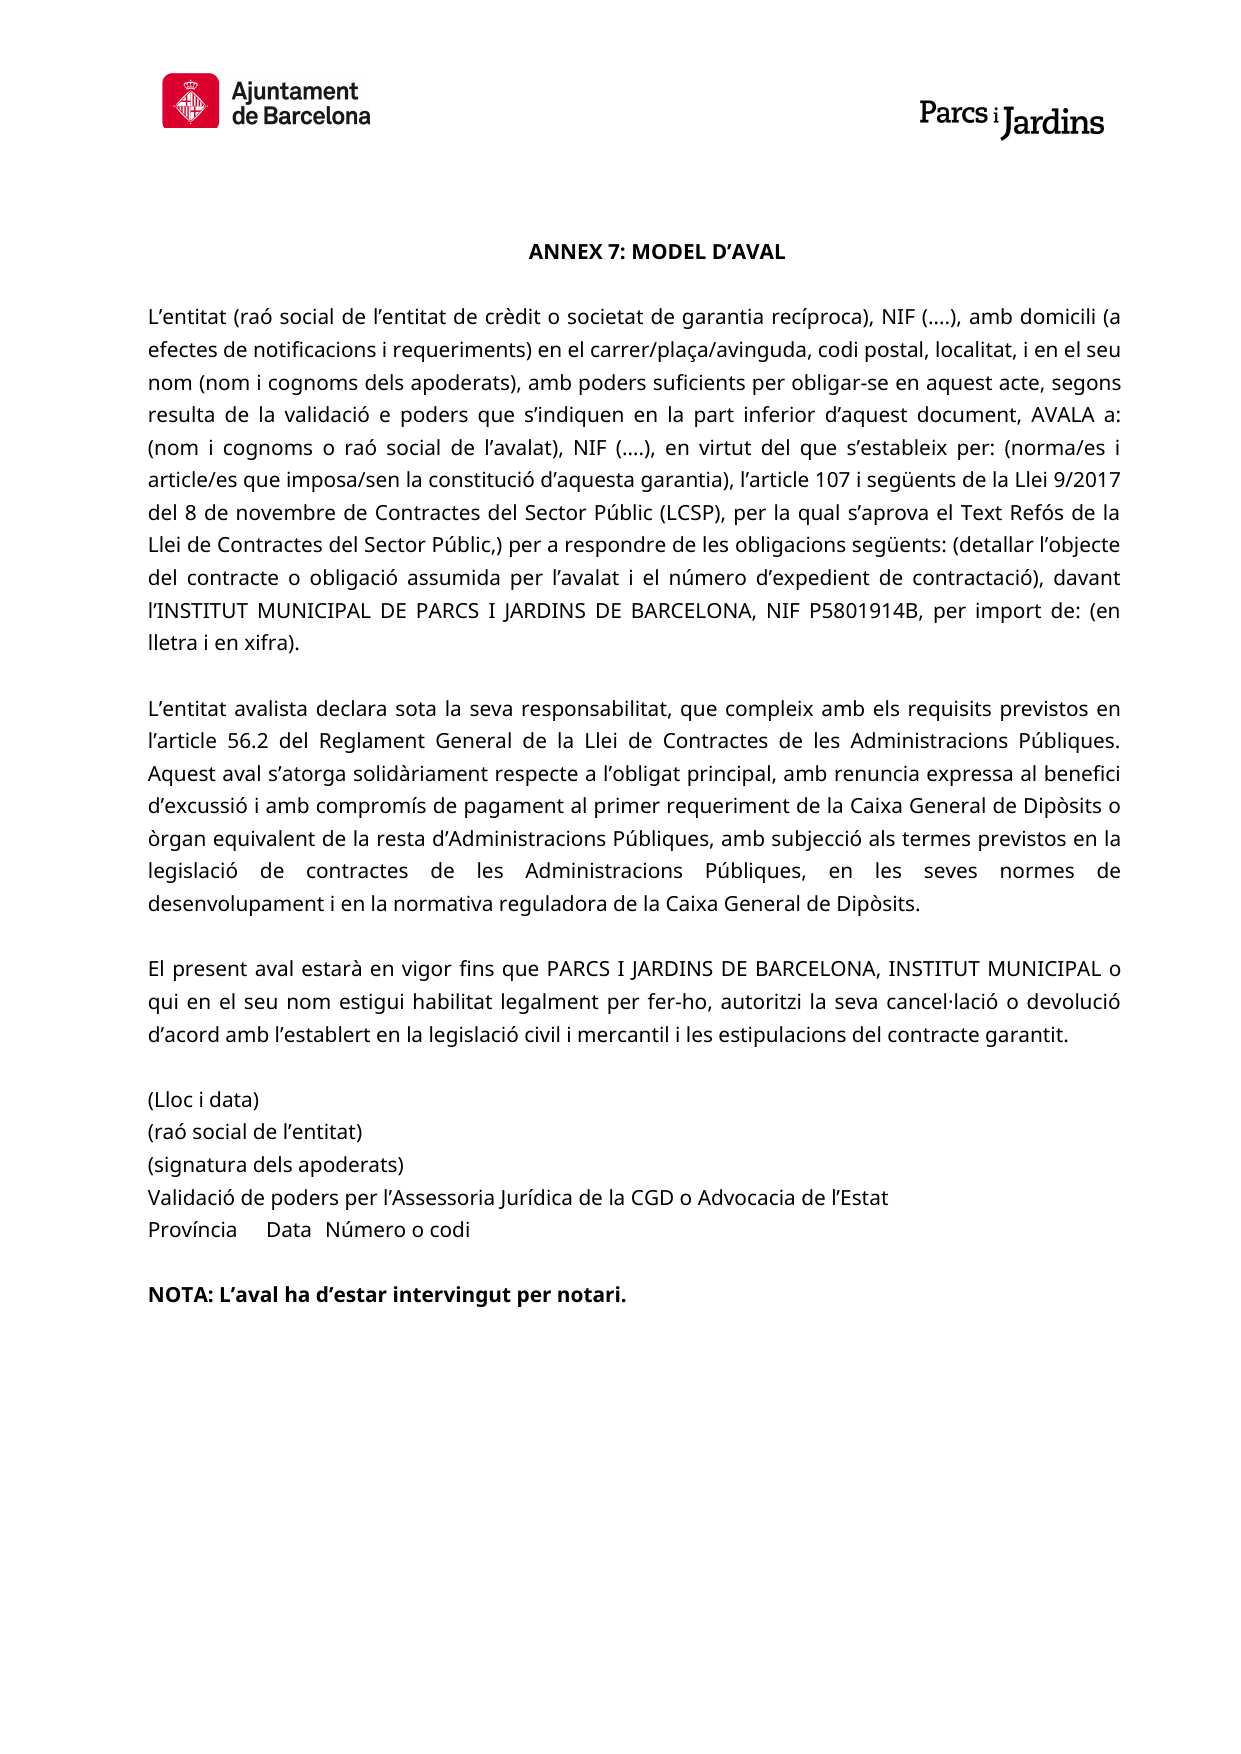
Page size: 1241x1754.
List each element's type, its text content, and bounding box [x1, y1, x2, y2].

text (signatura dels apoderats) [148, 1150, 1167, 1178]
text El present aval estarà en vigor fins que PARCS I JARDINS DE BARCELONA, INSTITUT MUNICIPAL o qui en el seu nom estigui habilitat legalment per fer-ho, autoritzi la seva cancel·lació o devolució d’acord amb l’establert en la legislació civil i mercantil i les estipulacions del contracte garantit. [148, 954, 1122, 1048]
text (Lloc i data) [148, 1085, 1167, 1113]
text Província Data Número o codi [148, 1215, 1167, 1244]
text L’entitat avalista declara sota la seva responsabilitat, que compleix amb els requisits previstos en l’article 56.2 del Reglament General de la Llei de Contractes de les Administracions Públiques. Aquest aval s’atorga solidàriament respecte a l’obligat principal, amb renuncia expressa al benefici d’excussió i amb compromís de pagament al primer requeriment de la Caixa General de Dipòsits o òrgan equivalent de la resta d’Administracions Públiques, amb subjecció als termes previstos en la legislació de contractes de les Administracions Públiques, en les seves normes de desenvolupament i en la normativa reguladora de la Caixa General de Dipòsits. [148, 694, 1122, 918]
text ANNEX 7: MODEL D’AVAL [148, 237, 1167, 266]
text L’entitat (raó social de l’entitat de crèdit o societat de garantia recíproca), NIF (….), amb domicili (a efectes de notificacions i requeriments) en el carrer/plaça/avinguda, codi postal, localitat, i en el seu nom (nom i cognoms dels apoderats), amb poders suficients per obligar-se en aquest acte, segons resulta de la validació e poders que s’indiquen en la part inferior d’aquest document, AVALA a: (nom i cognoms o raó social de l’avalat), NIF (….), en virtut del que s’estableix per: (norma/es i article/es que imposa/sen la constitució d’aquesta garantia), l’article 107 i següents de la Llei 9/2017 del 8 de novembre de Contractes del Sector Públic (LCSP), per la qual s’aprova el Text Refós de la Llei de Contractes del Sector Públic,) per a respondre de les obligacions següents: (detallar l’objecte del contracte o obligació assumida per l’avalat i el número d’expedient de contractació), davant l’INSTITUT MUNICIPAL DE PARCS I JARDINS DE BARCELONA, NIF P5801914B, per import de: (en lletra i en xifra). [148, 302, 1122, 657]
picture [918, 100, 1105, 141]
text (raó social de l’entitat) [148, 1117, 1167, 1146]
text Validació de poders per l’Assessoria Jurídica de la CGD o Advocacia de l’Estat [148, 1183, 1167, 1211]
picture [162, 73, 371, 128]
text NOTA: L’aval ha d’estar intervingut per notari. [148, 1281, 1167, 1309]
